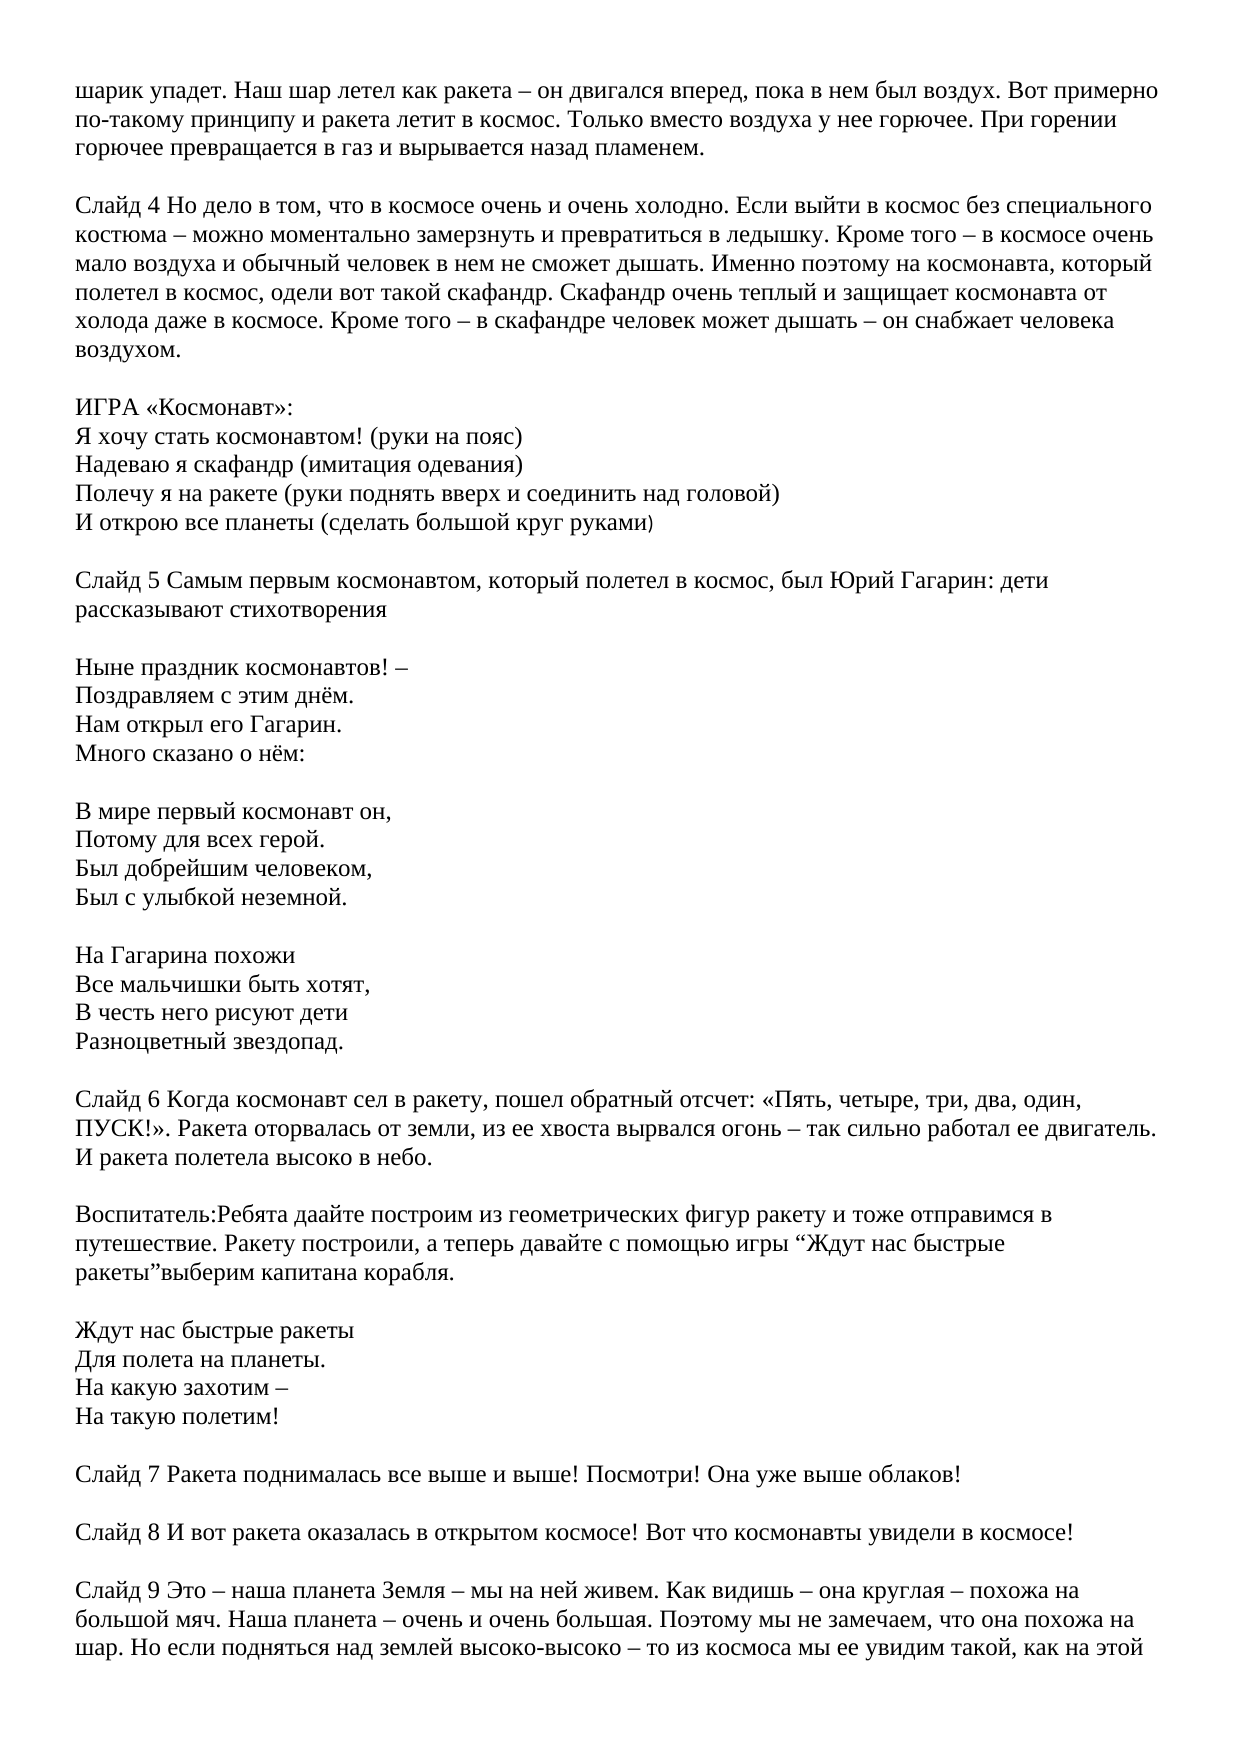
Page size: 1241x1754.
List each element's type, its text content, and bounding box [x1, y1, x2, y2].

text Ныне праздник космонавтов! – Поздравляем с этим днём. Нам открыл его Гагарин. Много сказано о нём: [75, 652, 1165, 767]
text На Гагарина похожи Все мальчишки быть хотят, В честь него рисуют дети Разноцветный звездопад. [75, 940, 1165, 1055]
text Слайд 7 Ракета поднималась все выше и выше! Посмотри! Она уже выше облаков! [75, 1459, 1165, 1488]
text И открою все планеты (сделать большой круг руками) [75, 507, 1165, 536]
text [75, 1575, 1165, 1661]
text Слайд 4 Но дело в том, что в космосе очень и очень холодно. Если выйти в космос без специального костюма – можно моментально замерзнуть и превратиться в ледышку. Кроме того – в космосе очень мало воздуха и обычный человек в нем не сможет дышать. Именно поэтому на космонавта, который полетел в космос, одели вот такой скафандр. Скафандр очень теплый и защищает космонавта от холода даже в космосе. Кроме того – в скафандре человек может дышать – он снабжает человека воздухом. [75, 190, 1165, 363]
text Слайд 8 И вот ракета оказалась в открытом космосе! Вот что космонавты увидели в космосе! [75, 1517, 1165, 1546]
text Я хочу стать космонавтом! (руки на пояс) [75, 421, 1165, 449]
text Слайд 5 Самым первым космонавтом, который полетел в космос, был Юрий Гагарин: дети рассказывают стихотворения [75, 565, 1165, 622]
text Для полета на планеты. [75, 1344, 1165, 1372]
text Слайд 6 Когда космонавт сел в ракету, пошел обратный отсчет: «Пять, четыре, три, два, один, ПУСК!». Ракета оторвалась от земли, из ее хвоста вырвался огонь – так сильно работал ее двигатель. И ракета полетела высоко в небо. [75, 1084, 1165, 1170]
text ИГРА «Космонавт»: [75, 392, 1165, 421]
text Ждут нас быстрые ракеты [75, 1315, 1165, 1344]
text В мире первый космонавт он, Потому для всех герой. Был добрейшим человеком, Был с улыбкой неземной. [75, 796, 1165, 911]
text Воспитатель:Ребята даайте построим из геометрических фигур ракету и тоже отправимся в путешествие. Ракету построили, а теперь давайте с помощью игры “Ждут нас быстрые ракеты”выберим капитана корабля. [75, 1199, 1165, 1286]
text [75, 75, 1165, 161]
text На такую полетим! [75, 1401, 1165, 1430]
text На какую захотим – [75, 1372, 1165, 1401]
text Полечу я на ракете (руки поднять вверх и соединить над головой) [75, 478, 1165, 507]
text Надеваю я скафандр (имитация одевания) [75, 449, 1165, 478]
